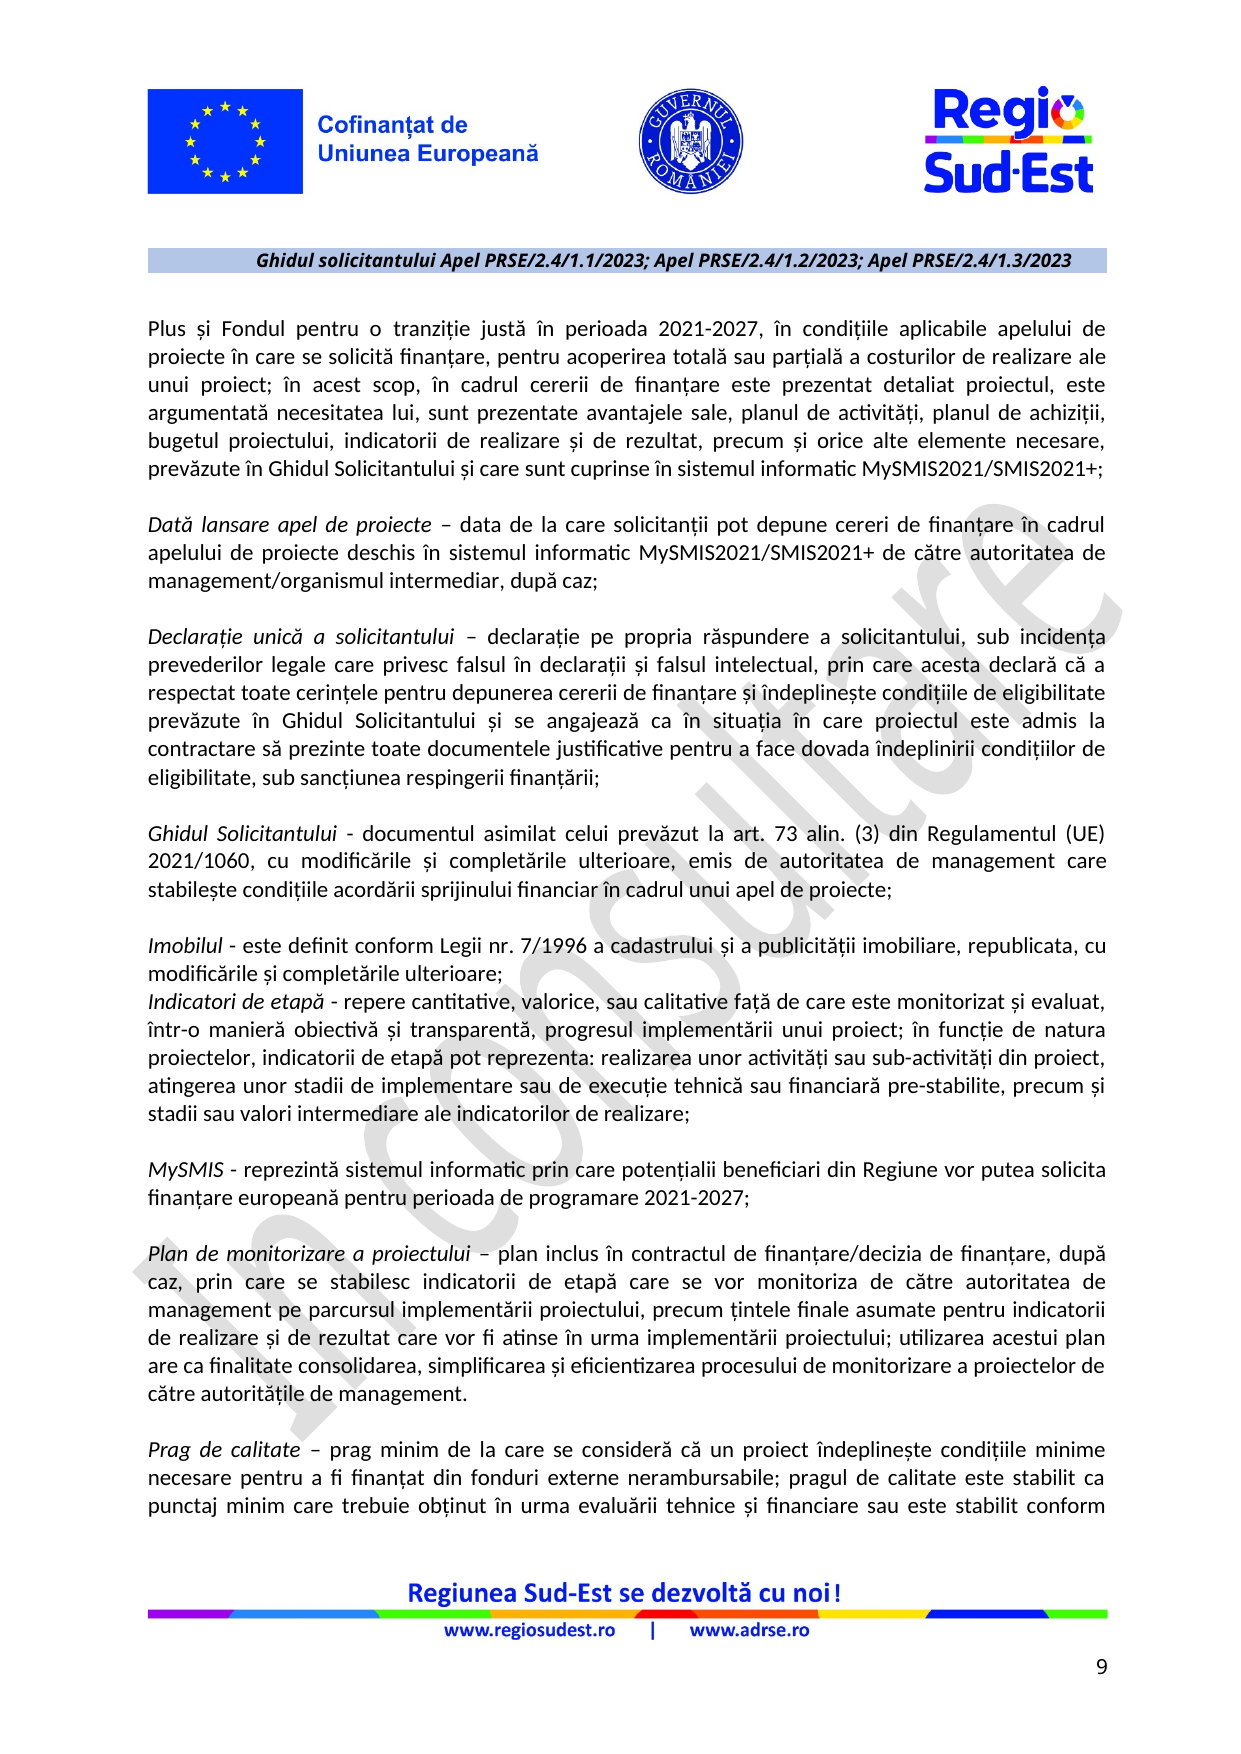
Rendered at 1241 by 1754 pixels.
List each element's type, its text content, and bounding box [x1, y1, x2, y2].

text Ghidul Solicitantului - documentul asimilat celui prevăzut la art. 73 alin. (3) din Regulamentul (UE) 2021/1060, cu modificările și completările ulterioare, emis de autoritatea de management care stabilește condițiile acordării sprijinului financiar în cadrul unui apel de proiecte; [148, 819, 1107, 903]
list Declarație unică a solicitantului – declarație pe propria răspundere a solicitantului, sub incidența prevederilor legale care privesc falsul în declarații și falsul intelectual, prin care acesta declară că a respectat toate cerințele pentru depunerea cererii de finanțare și îndeplinește condițiile de eligibilitate prevăzute în Ghidul Solicitantului și se angajează ca în situația în care proiectul este admis la contractare să prezinte toate documentele justificative pentru a face dovada îndeplinirii condițiilor de eligibilitate, sub sancțiunea respingerii finanțării; [148, 622, 1107, 791]
list Indicatori de etapă - repere cantitative, valorice, sau calitative față de care este monitorizat și evaluat, într-o manieră obiectivă și transparentă, progresul implementării unui proiect; în funcție de natura proiectelor, indicatorii de etapă pot reprezenta: realizarea unor activități sau sub-activități din proiect, atingerea unor stadii de implementare sau de execuție tehnică sau financiară pre-stabilite, precum și stadii sau valori intermediare ale indicatorilor de realizare; [148, 987, 1107, 1127]
text MySMIS - reprezintă sistemul informatic prin care potențialii beneficiari din Regiune vor putea solicita finanțare europeană pentru perioada de programare 2021-2027; [148, 1155, 1107, 1211]
list Plan de monitorizare a proiectului – plan inclus în contractul de finanțare/decizia de finanțare, după caz, prin care se stabilesc indicatorii de etapă care se vor monitoriza de către autoritatea de management pe parcursul implementării proiectului, precum țintele finale asumate pentru indicatorii de realizare și de rezultat care vor fi atinse în urma implementării proiectului; utilizarea acestui plan are ca finalitate consolidarea, simplificarea și eficientizarea procesului de monitorizare a proiectelor de către autoritățile de management. [148, 1239, 1107, 1407]
text Imobilul - este definit conform Legii nr. 7/1996 a cadastrului şi a publicității imobiliare, republicata, cu modificările și completările ulterioare; [148, 931, 1107, 987]
picture [147, 1582, 1108, 1640]
list Dată lansare apel de proiecte – data de la care solicitanții pot depune cereri de finanțare în cadrul apelului de proiecte deschis în sistemul informatic MySMIS2021/SMIS2021+ de către autoritatea de management/organismul intermediar, după caz; [148, 510, 1107, 594]
picture [147, 86, 1093, 195]
